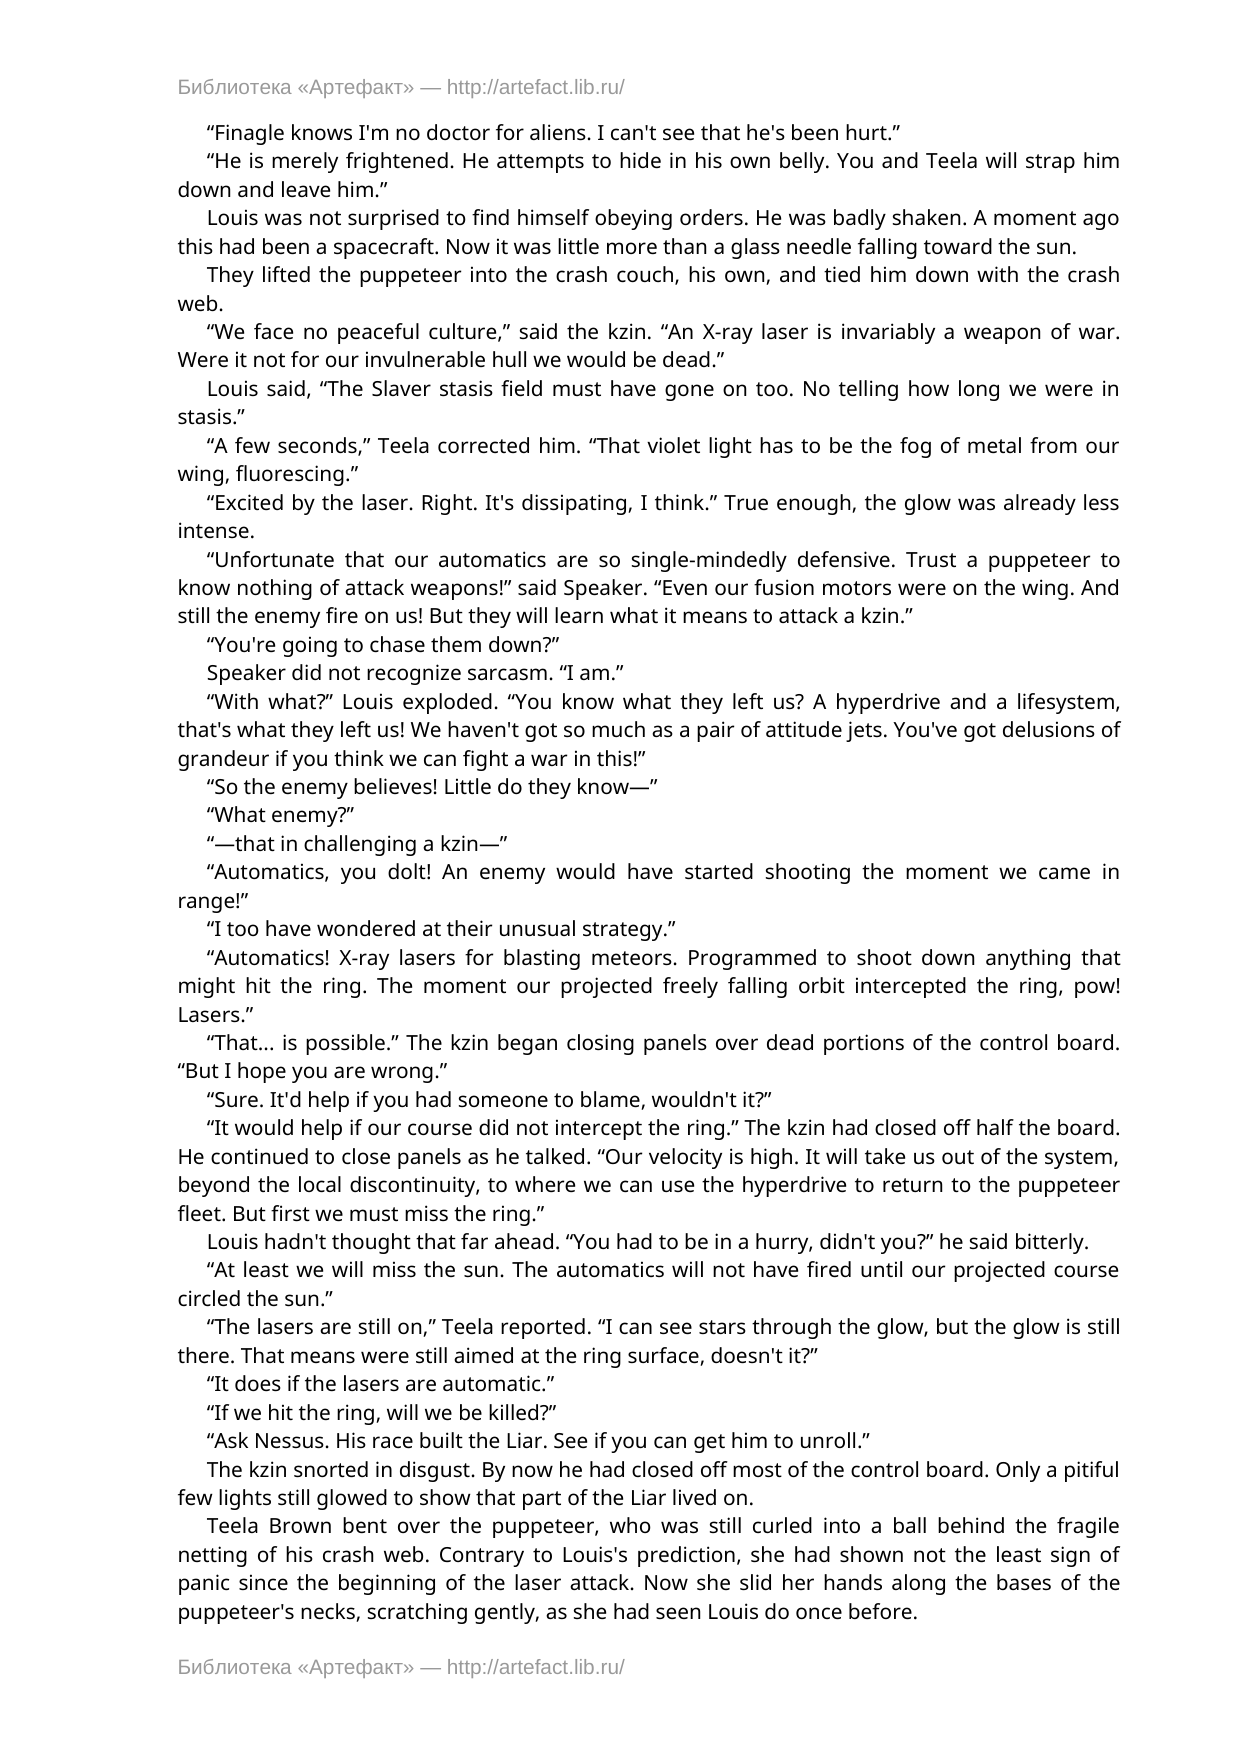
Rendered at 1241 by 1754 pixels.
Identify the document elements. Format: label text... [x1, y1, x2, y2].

text “That... is possible.” The kzin began closing panels over dead portions of the control board. “But I hope you are wrong.” [177, 1028, 1122, 1085]
text Louis hadn't thought that far ahead. “You had to be in a hurry, didn't you?” he said bitterly. [177, 1227, 1122, 1256]
text “If we hit the ring, will we be killed?” [177, 1398, 1122, 1426]
text Louis was not surprised to find himself obeying orders. He was badly shaken. A moment ago this had been a spacecraft. Now it was little more than a glass needle falling toward the sun. [177, 203, 1122, 260]
text “Ask Nessus. His race built the Liar. See if you can get him to unroll.” [177, 1426, 1122, 1455]
text “I too have wondered at their unusual strategy.” [177, 914, 1122, 943]
text Teela Brown bent over the puppeteer, who was still curled into a ball behind the fragile netting of his crash web. Contrary to Louis's prediction, she had shown not the least sign of panic since the beginning of the laser attack. Now she slid her hands along the bases of the puppeteer's necks, scratching gently, as she had seen Louis do once before. [177, 1512, 1122, 1625]
text They lifted the puppeteer into the crash couch, his own, and tied him down with the crash web. [177, 260, 1122, 317]
text “The lasers are still on,” Teela reported. “I can see stars through the glow, but the glow is still there. That means were still aimed at the ring surface, doesn't it?” [177, 1312, 1122, 1369]
text The kzin snorted in disgust. By now he had closed off most of the control board. Only a pitiful few lights still glowed to show that part of the Liar lived on. [177, 1455, 1122, 1512]
text Louis said, “The Slaver stasis field must have gone on too. No telling how long we were in stasis.” [177, 374, 1122, 431]
text “It would help if our course did not intercept the ring.” The kzin had closed off half the board. He continued to close panels as he talked. “Our velocity is high. It will take us out of the system, beyond the local discontinuity, to where we can use the hyperdrive to return to the puppeteer fleet. But first we must miss the ring.” [177, 1113, 1122, 1227]
text “He is merely frightened. He attempts to hide in his own belly. You and Teela will strap him down and leave him.” [177, 147, 1122, 203]
text “What enemy?” [177, 801, 1122, 829]
text “Automatics, you dolt! An enemy would have started shooting the moment we came in range!” [177, 857, 1122, 914]
text “Finagle knows I'm no doctor for aliens. I can't see that he's been hurt.” [177, 118, 1122, 147]
text “Excited by the laser. Right. It's dissipating, I think.” True enough, the glow was already less intense. [177, 488, 1122, 545]
text “Sure. It'd help if you had someone to blame, wouldn't it?” [177, 1085, 1122, 1113]
text “—that in challenging a kzin—” [177, 829, 1122, 857]
text Speaker did not recognize sarcasm. “I am.” [177, 658, 1122, 687]
text “You're going to chase them down?” [177, 630, 1122, 658]
text “Automatics! X-ray lasers for blasting meteors. Programmed to shoot down anything that might hit the ring. The moment our projected freely falling orbit intercepted the ring, pow! Lasers.” [177, 943, 1122, 1028]
text “At least we will miss the sun. The automatics will not have fired until our projected course circled the sun.” [177, 1256, 1122, 1312]
text “Unfortunate that our automatics are so single-mindedly defensive. Trust a puppeteer to know nothing of attack weapons!” said Speaker. “Even our fusion motors were on the wing. And still the enemy fire on us! But they will learn what it means to attack a kzin.” [177, 545, 1122, 630]
text “We face no peaceful culture,” said the kzin. “An X-ray laser is invariably a weapon of war. Were it not for our invulnerable hull we would be dead.” [177, 317, 1122, 374]
text “A few seconds,” Teela corrected him. “That violet light has to be the fog of metal from our wing, fluorescing.” [177, 431, 1122, 488]
text “It does if the lasers are automatic.” [177, 1369, 1122, 1398]
text “So the enemy believes! Little do they know—” [177, 772, 1122, 801]
text “With what?” Louis exploded. “You know what they left us? A hyperdrive and a lifesystem, that's what they left us! We haven't got so much as a pair of attitude jets. You've got delusions of grandeur if you think we can fight a war in this!” [177, 687, 1122, 772]
